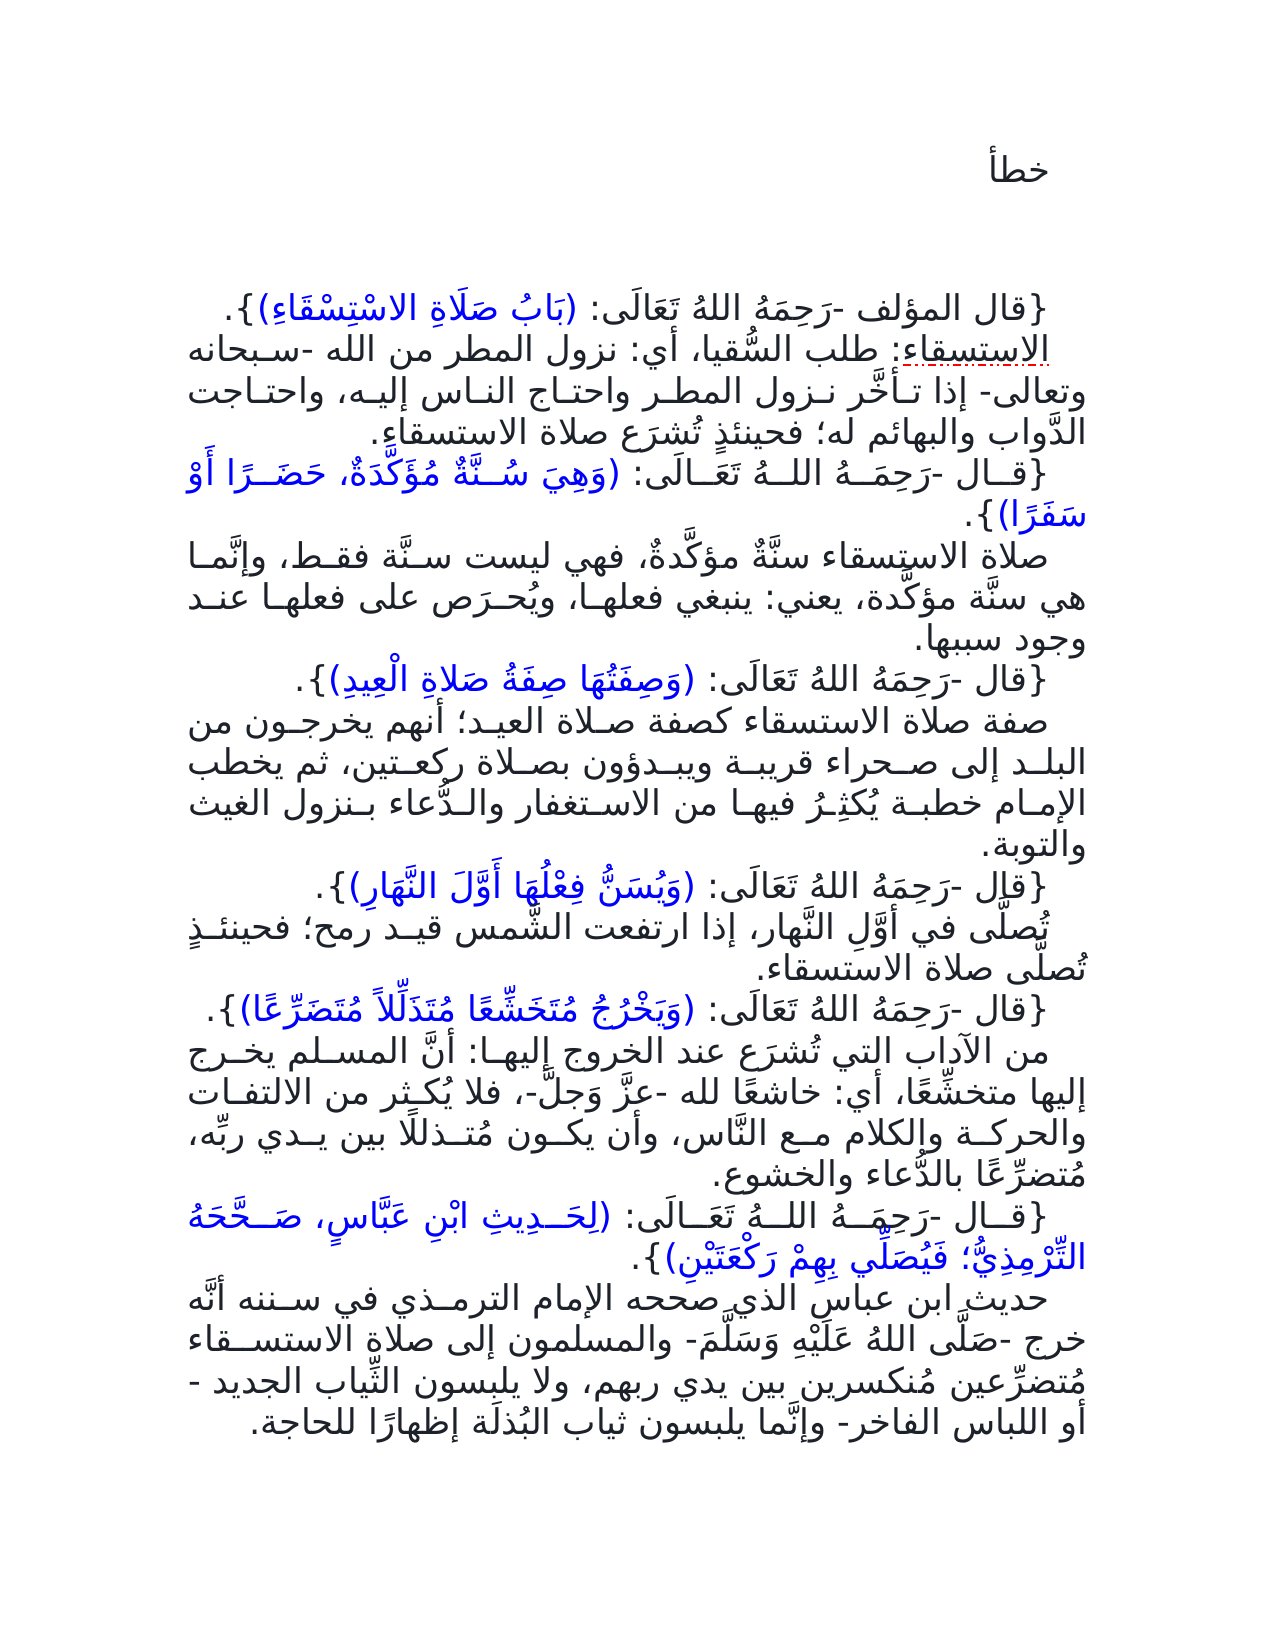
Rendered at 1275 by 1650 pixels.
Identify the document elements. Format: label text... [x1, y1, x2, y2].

text خطأ [187, 150, 1087, 191]
text تُصلَّى في أوَّلِ النَّهار، إذا ارتفعت الشَّمس قيد رمح؛ فحينئذٍ تُصلَّى صلاة الاستسقاء. [187, 906, 1087, 989]
text {قال المؤلف -رَحِمَهُ اللهُ تَعَالَى: (بَابُ صَلَاةِ الاسْتِسْقَاءِ)}. [187, 288, 1087, 329]
text من الآداب التي تُشرَع عند الخروج إليها: أنَّ المسلم يخرج إليها متخشِّعًا، أي: خاشعًا لله -عزَّ وَجلَّ-، فلا يُكثر من الالتفات والحركة والكلام مع النَّاس، وأن يكون مُتذللًا بين يدي ربِّه، مُتضرِّعًا بالدُّعاء والخشوع. [187, 1030, 1087, 1195]
text الاستسقاء: طلب السُّقيا، أي: نزول المطر من الله -سبحانه وتعالى- إذا تأخَّر نزول المطر واحتاج الناس إليه، واحتاجت الدَّواب والبهائم له؛ فحينئذٍ تُشرَع صلاة الاستسقاء. [187, 329, 1087, 453]
text صلاة الاستسقاء سنَّةٌ مؤكَّدةٌ، فهي ليست سنَّة فقط، وإنَّما هي سنَّة مؤكَّدة، يعني: ينبغي فعلها، ويُحرَص على فعلها عند وجود سببها. [187, 535, 1087, 659]
text {قال -رَحِمَهُ اللهُ تَعَالَى: (وَصِفَتُهَا صِفَةُ صَلاةِ الْعِيدِ)}. [187, 659, 1087, 700]
text {قال -رَحِمَهُ اللهُ تَعَالَى: (وَيُسَنُّ فِعْلُهَا أَوَّلَ النَّهَارِ)}. [187, 865, 1087, 906]
text {قال -رَحِمَهُ اللهُ تَعَالَى: (وَهِيَ سُنَّةٌ مُؤَكَّدَةٌ، حَضَرًا أَوْ سَفَرًا)}. [187, 453, 1087, 535]
text حديث ابن عباس الذي صححه الإمام الترمذي في سننه أنَّه خرج -صَلَّى اللهُ عَلَيْهِ وَسَلَّمَ- والمسلمون إلى صلاة الاستسقاء مُتضرِّعين مُنكسرين بين يدي ربهم، ولا يلبسون الثِّياب الجديد -أو اللباس الفاخر- وإنَّما يلبسون ثياب البُذلَة إظهارًا للحاجة. [187, 1278, 1087, 1443]
text {قال -رَحِمَهُ اللهُ تَعَالَى: (وَيَخْرُجُ مُتَخَشِّعًا مُتَذَلِّلاً مُتَضَرِّعًا)}. [187, 989, 1087, 1030]
text {قال -رَحِمَهُ اللهُ تَعَالَى: (لِحَدِيثِ ابْنِ عَبَّاسٍ، صَحَّحَهُ التِّرْمِذِيُّ؛ فَيُصَلِّي بِهِمْ رَكْعَتَيْنِ)}. [187, 1195, 1087, 1278]
text صفة صلاة الاستسقاء كصفة صلاة العيد؛ أنهم يخرجون من البلد إلى صحراء قريبة ويبدؤون بصلاة ركعتين، ثم يخطب الإمام خطبة يُكثِرُ فيها من الاستغفار والدُّعاء بنزول الغيث والتوبة. [187, 700, 1087, 865]
